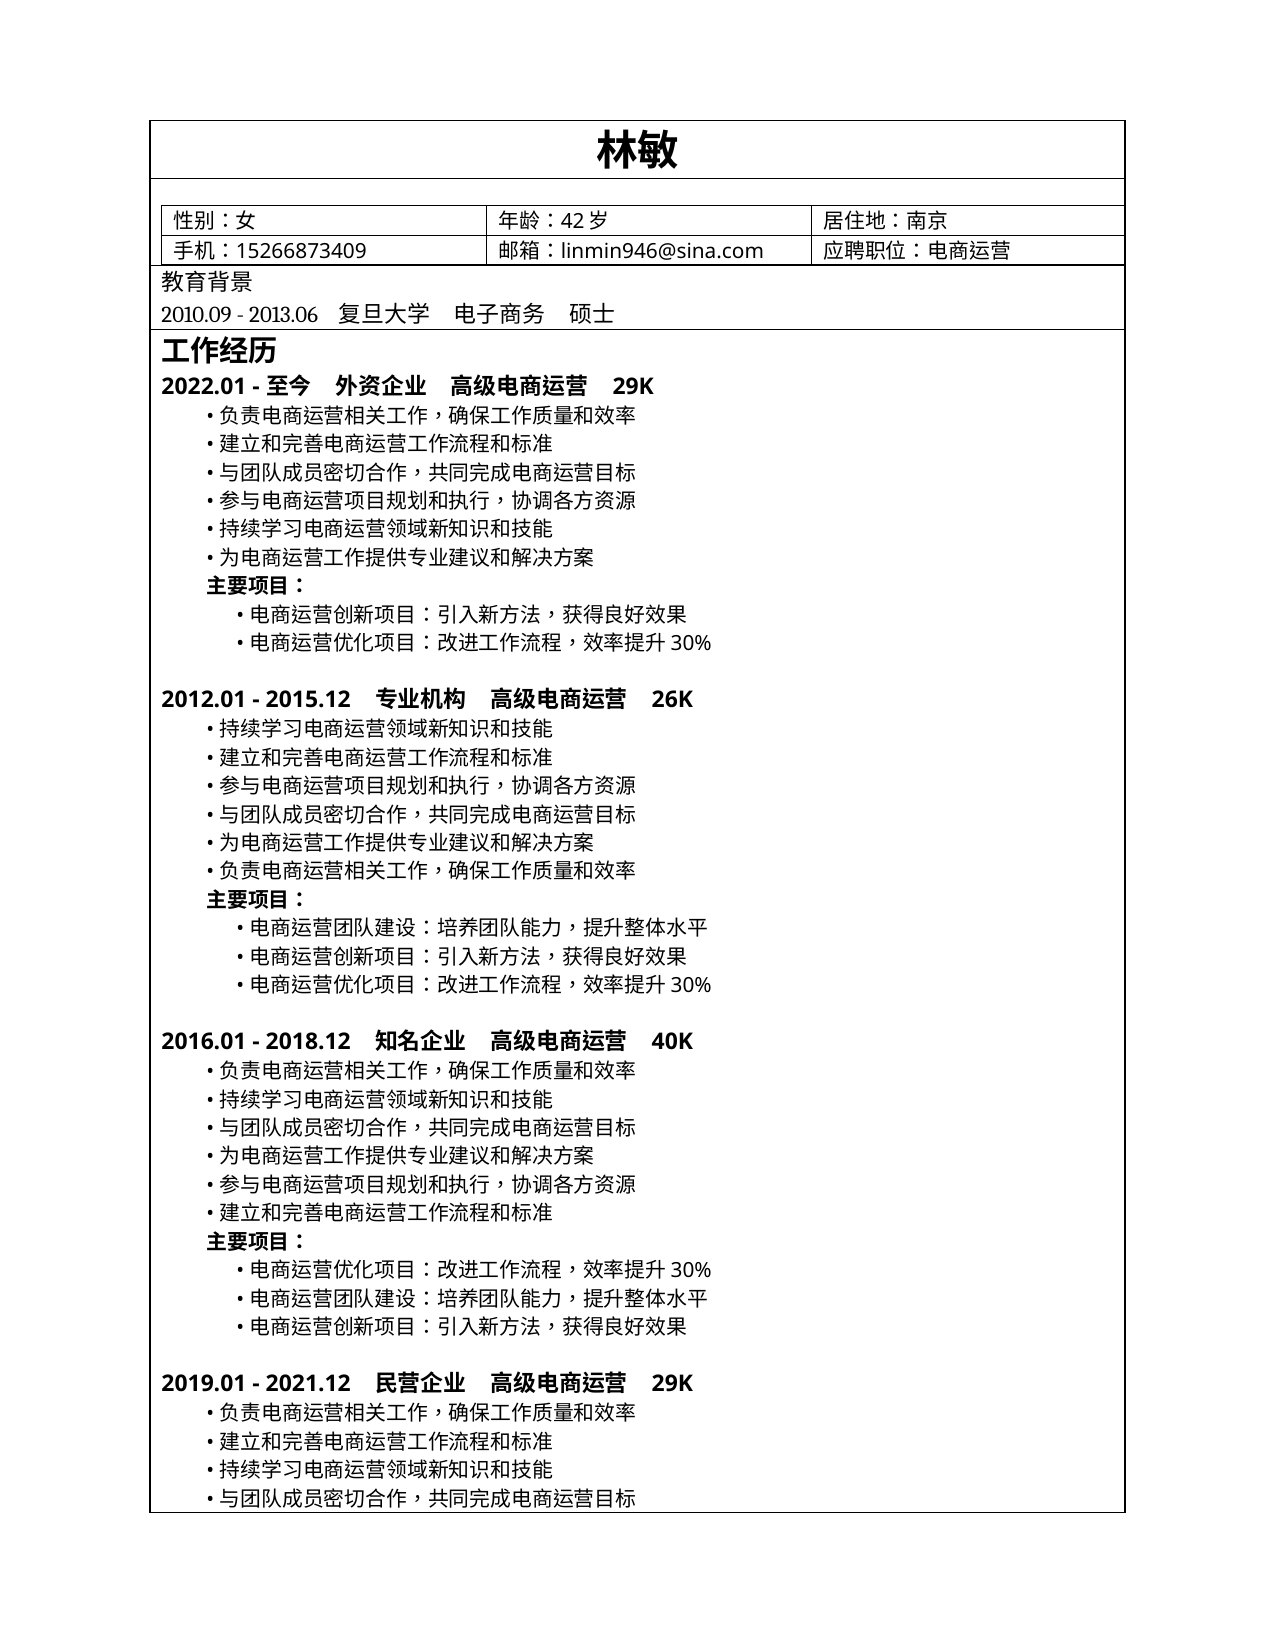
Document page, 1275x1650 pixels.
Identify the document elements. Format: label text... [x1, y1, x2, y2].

table_cell 教育背景 2010.09 - 2013.06 复旦大学 电子商务 硕士 [151, 266, 1124, 329]
table_header 林敏 [151, 121, 1124, 178]
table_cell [151, 330, 1124, 1512]
table_cell [151, 179, 1124, 265]
